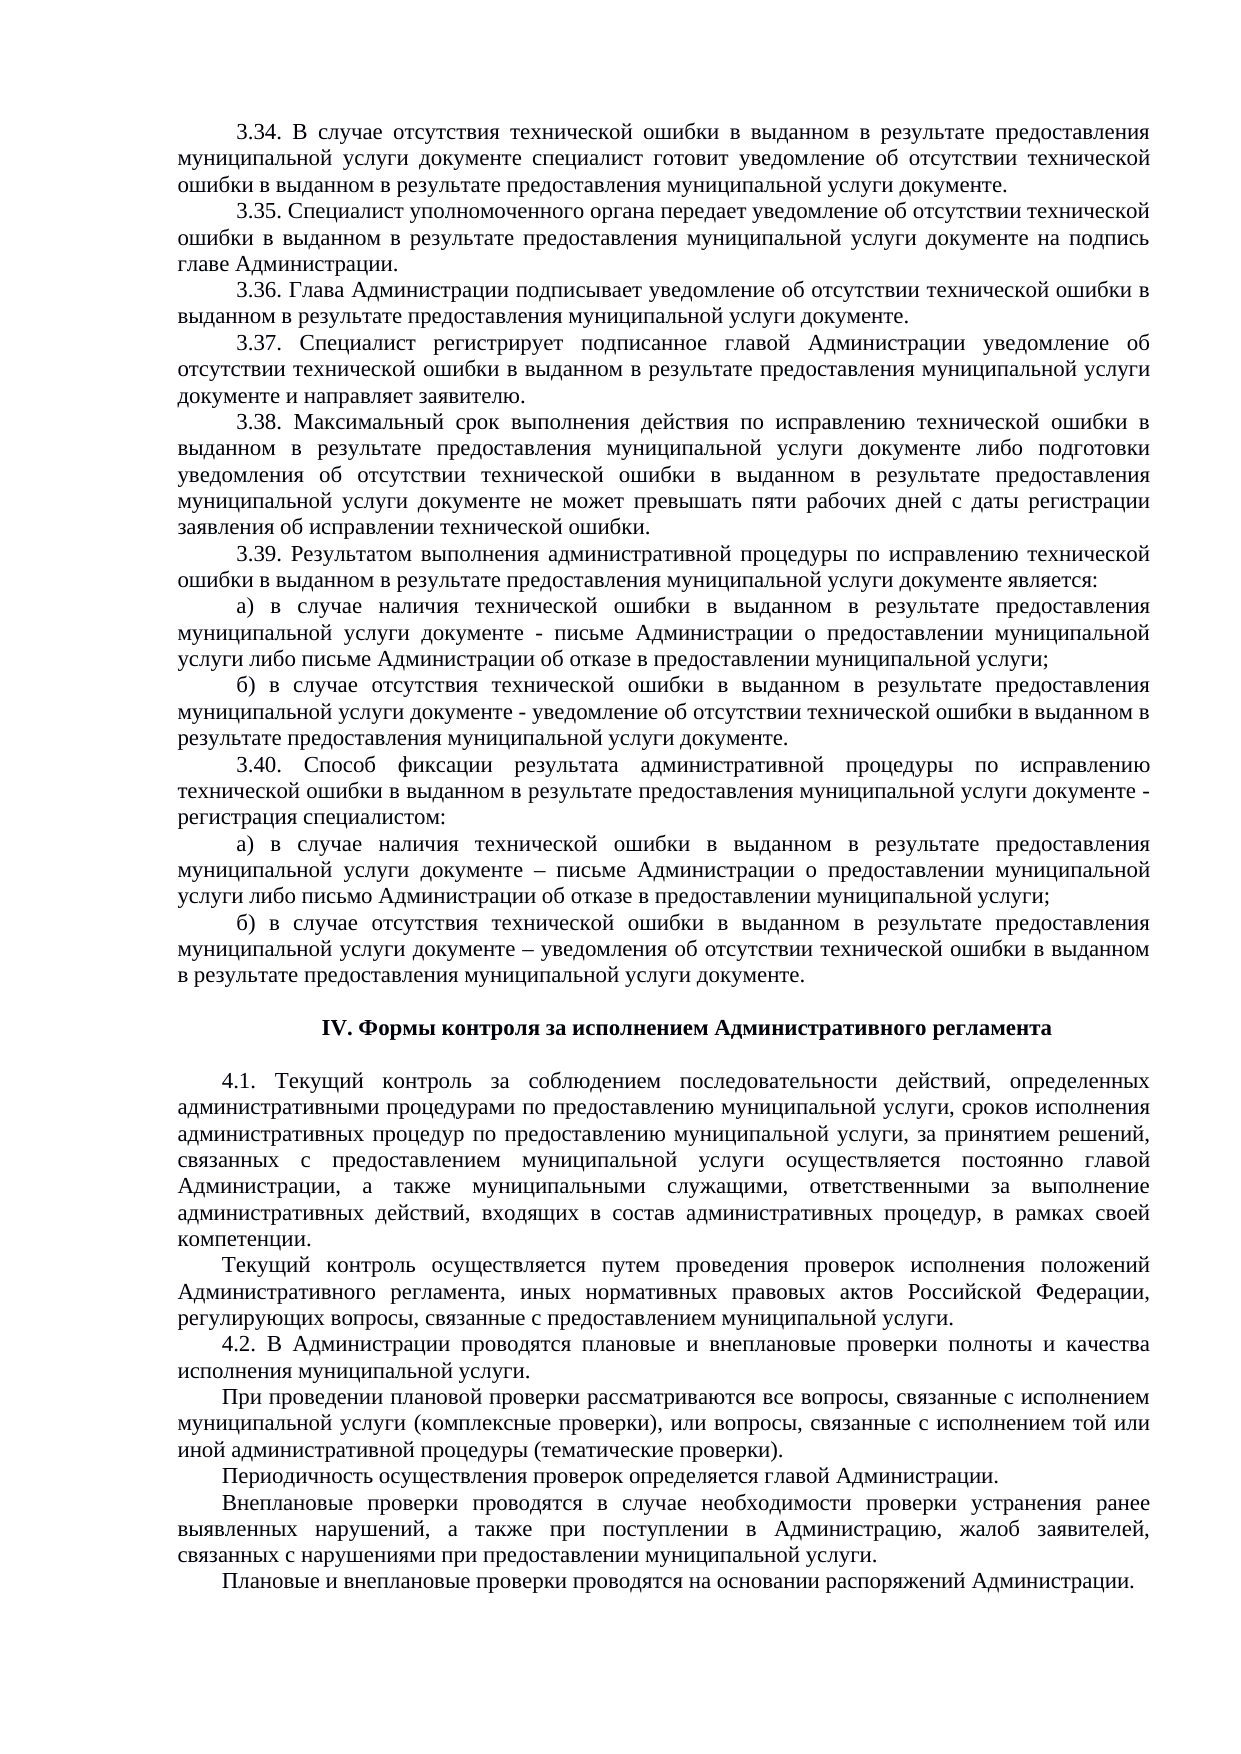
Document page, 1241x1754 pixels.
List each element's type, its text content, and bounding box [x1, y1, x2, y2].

text Плановые и внеплановые проверки проводятся на основании распоряжений Администрации. [177, 1568, 1152, 1594]
text IV. Формы контроля за исполнением Административного регламента [177, 1014, 1152, 1041]
text Внеплановые проверки проводятся в случае необходимости проверки устранения ранее выявленных нарушений, а также при поступлении в Администрацию, жалоб заявителей, связанных с нарушениями при предоставлении муниципальной услуги. [177, 1488, 1152, 1568]
text 3.39. Результатом выполнения административной процедуры по исправлению технической ошибки в выданном в результате предоставления муниципальной услуги документе является: [177, 540, 1152, 592]
text б) в случае отсутствия технической ошибки в выданном в результате предоставления муниципальной услуги документе – уведомления об отсутствии технической ошибки в выданном в результате предоставления муниципальной услуги документе. [177, 909, 1152, 988]
text 3.36. Глава Администрации подписывает уведомление об отсутствии технической ошибки в выданном в результате предоставления муниципальной услуги документе. [177, 276, 1152, 329]
text а) в случае наличия технической ошибки в выданном в результате предоставления муниципальной услуги документе - письме Администрации о предоставлении муниципальной услуги либо письме Администрации об отказе в предоставлении муниципальной услуги; [177, 592, 1152, 672]
text 3.38. Максимальный срок выполнения действия по исправлению технической ошибки в выданном в результате предоставления муниципальной услуги документе либо подготовки уведомления об отсутствии технической ошибки в выданном в результате предоставления муниципальной услуги документе не может превышать пяти рабочих дней с даты регистрации заявления об исправлении технической ошибки. [177, 408, 1152, 540]
text б) в случае отсутствия технической ошибки в выданном в результате предоставления муниципальной услуги документе - уведомление об отсутствии технической ошибки в выданном в результате предоставления муниципальной услуги документе. [177, 672, 1152, 751]
text 3.37. Специалист регистрирует подписанное главой Администрации уведомление об отсутствии технической ошибки в выданном в результате предоставления муниципальной услуги документе и направляет заявителю. [177, 329, 1152, 408]
text 4.2. В Администрации проводятся плановые и внеплановые проверки полноты и качества исполнения муниципальной услуги. [177, 1330, 1152, 1383]
text 3.40. Способ фиксации результата административной процедуры по исправлению технической ошибки в выданном в результате предоставления муниципальной услуги документе - регистрация специалистом: [177, 751, 1152, 830]
text Периодичность осуществления проверок определяется главой Администрации. [177, 1462, 1152, 1488]
text Текущий контроль осуществляется путем проведения проверок исполнения положений Административного регламента, иных нормативных правовых актов Российской Федерации, регулирующих вопросы, связанные с предоставлением муниципальной услуги. [177, 1251, 1152, 1330]
text 3.35. Специалист уполномоченного органа передает уведомление об отсутствии технической ошибки в выданном в результате предоставления муниципальной услуги документе на подпись главе Администрации. [177, 197, 1152, 276]
text 3.34. В случае отсутствия технической ошибки в выданном в результате предоставления муниципальной услуги документе специалист готовит уведомление об отсутствии технической ошибки в выданном в результате предоставления муниципальной услуги документе. [177, 118, 1152, 197]
text При проведении плановой проверки рассматриваются все вопросы, связанные с исполнением муниципальной услуги (комплексные проверки), или вопросы, связанные с исполнением той или иной административной процедуры (тематические проверки). [177, 1383, 1152, 1462]
text 4.1. Текущий контроль за соблюдением последовательности действий, определенных административными процедурами по предоставлению муниципальной услуги, сроков исполнения административных процедур по предоставлению муниципальной услуги, за принятием решений, связанных с предоставлением муниципальной услуги осуществляется постоянно главой Администрации, а также муниципальными служащими, ответственными за выполнение административных действий, входящих в состав административных процедур, в рамках своей компетенции. [177, 1067, 1152, 1251]
text а) в случае наличия технической ошибки в выданном в результате предоставления муниципальной услуги документе – письме Администрации о предоставлении муниципальной услуги либо письмо Администрации об отказе в предоставлении муниципальной услуги; [177, 830, 1152, 909]
